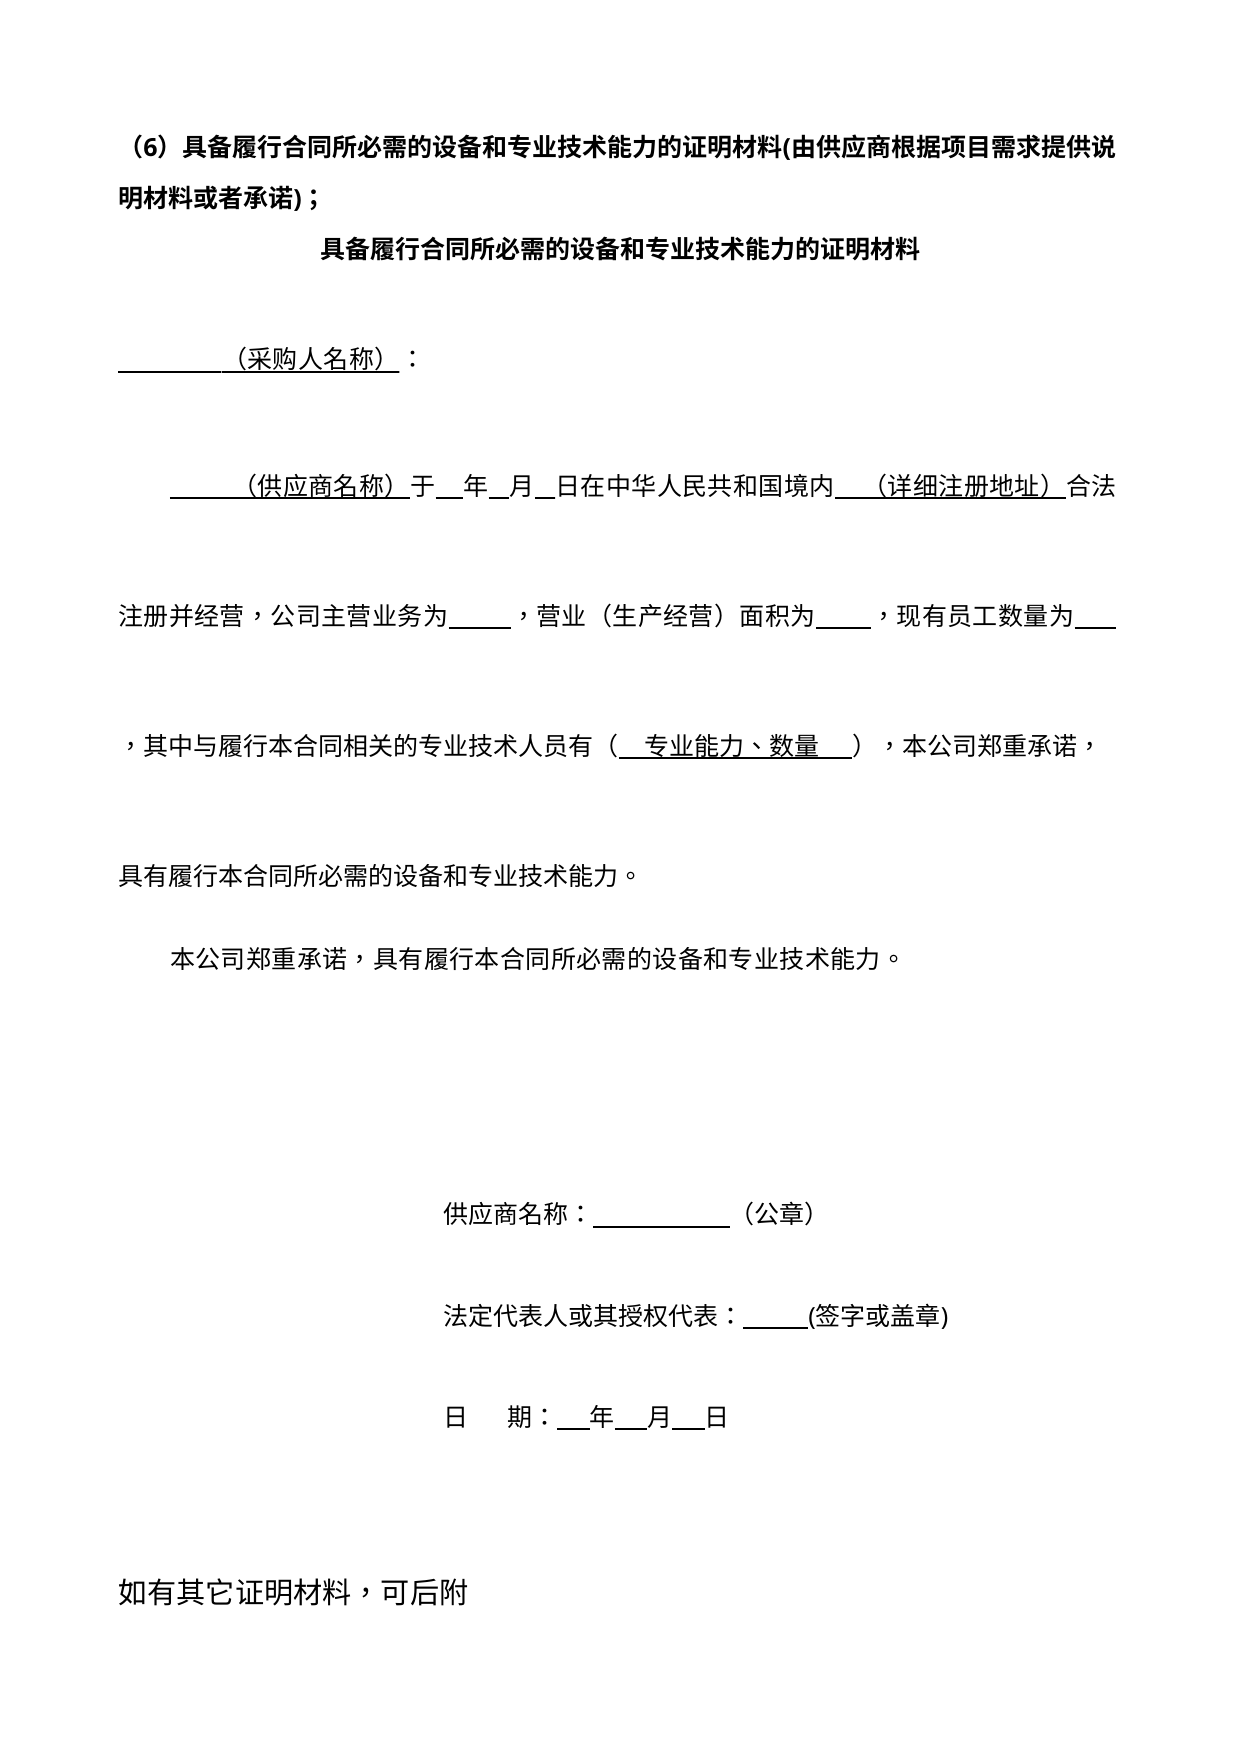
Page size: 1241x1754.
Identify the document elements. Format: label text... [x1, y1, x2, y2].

text 日 期： 年 月 日 [118, 1399, 1122, 1433]
text 本公司郑重承诺，具有履行本合同所必需的设备和专业技术能力。 [118, 942, 1122, 976]
text （采购人名称）： [118, 342, 1122, 376]
text 法定代表人或其授权代表： (签字或盖章) [118, 1298, 1122, 1332]
text 供应商名称： （公章） [118, 1197, 1122, 1231]
text （6）具备履行合同所必需的设备和专业技术能力的证明材料(由供应商根据项目需求提供说明材料或者承诺)； [118, 129, 1122, 214]
text （供应商名称）于 年 月 日在中华人民共和国境内 （详细注册地址）合法注册并经营，公司主营业务为 ，营业（生产经营）面积为 ，现有员工数量为 ，其中与履行本合同相关的专业技术人员有（ 专业能力、数量 ），本公司郑重承诺，具有履行本合同所必需的设备和专业技术能力。 [118, 453, 1122, 908]
text 如有其它证明材料，可后附 [118, 1573, 1122, 1612]
text 具备履行合同所必需的设备和专业技术能力的证明材料 [118, 232, 1122, 266]
